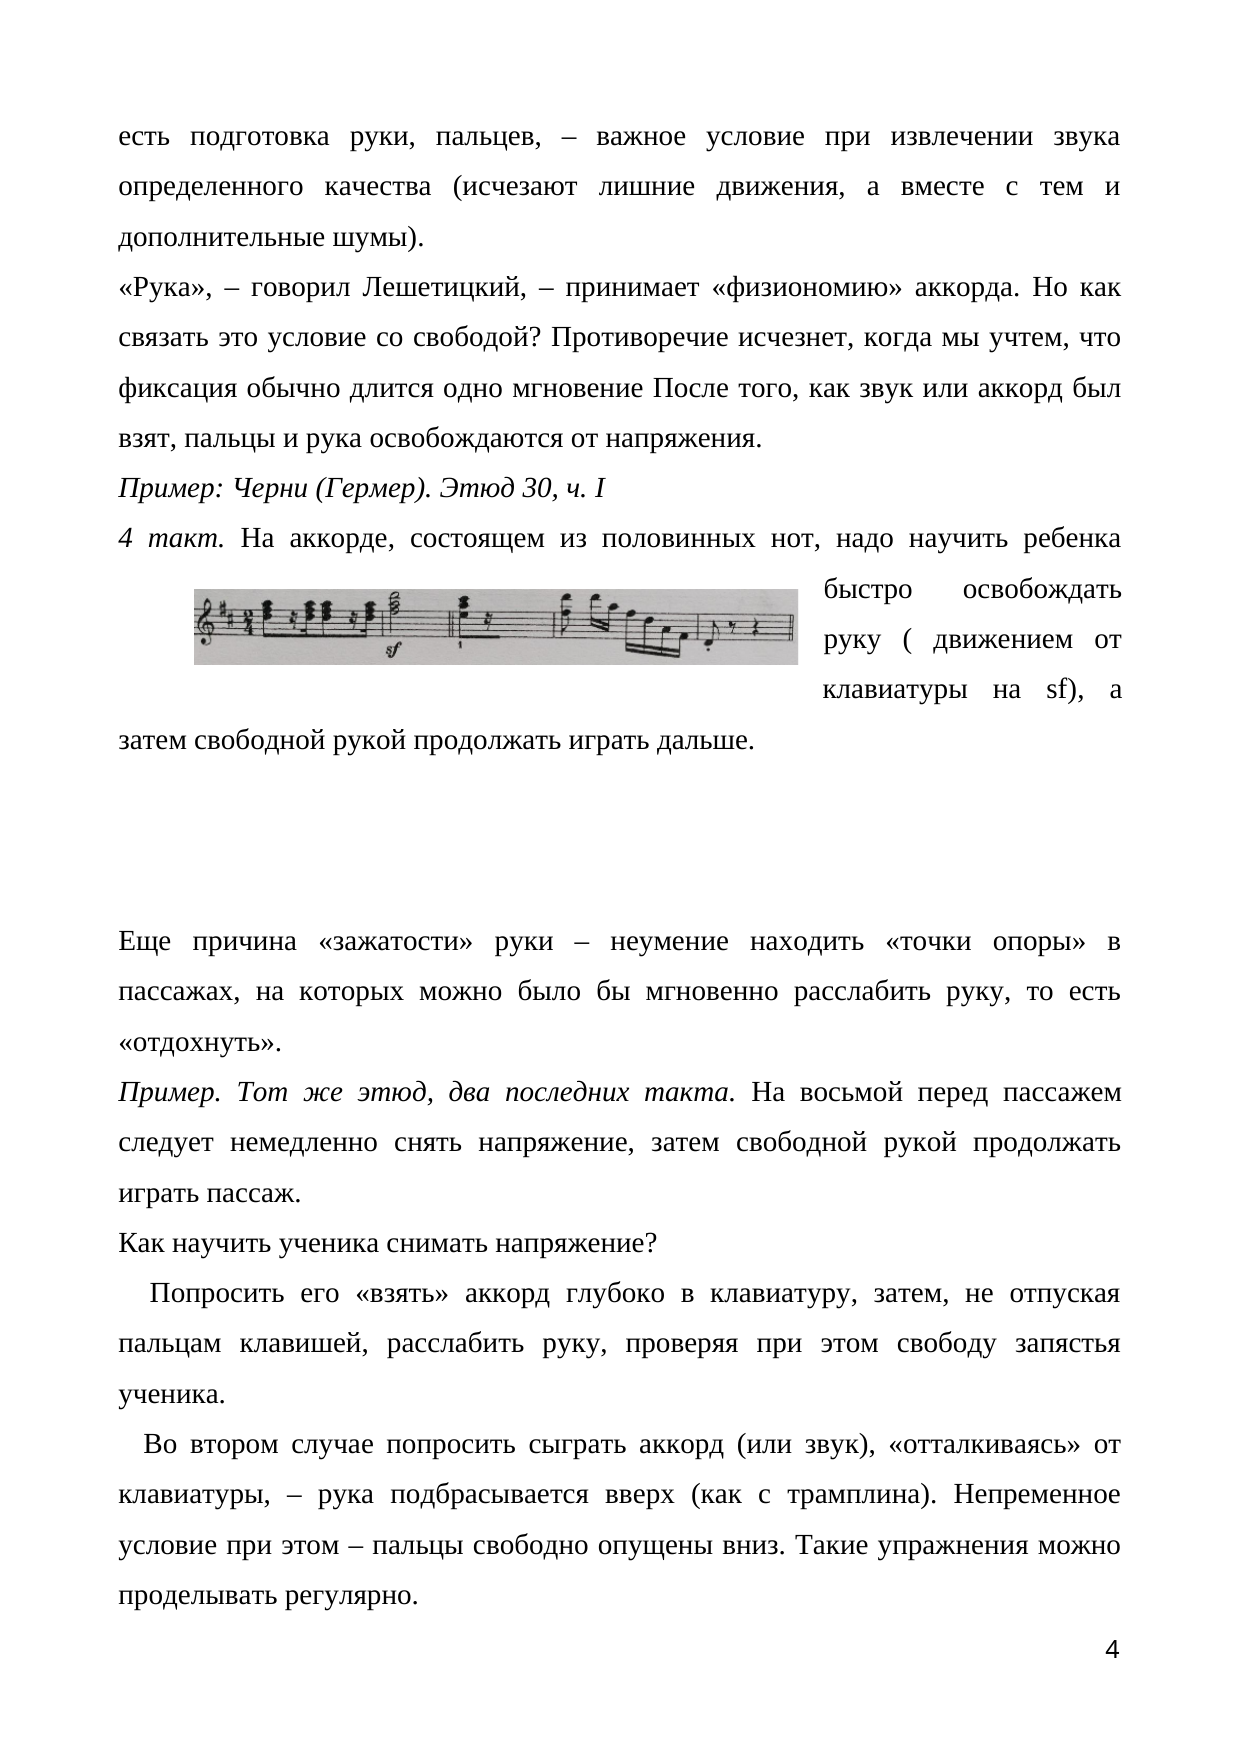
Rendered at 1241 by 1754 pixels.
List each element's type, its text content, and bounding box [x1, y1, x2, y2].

text Пример: Черни (Гермер). Этюд 30, ч. I [118, 470, 1122, 504]
text Попросить его «взять» аккорд глубоко в клавиатуру, затем, не отпуская пальцам клавишей, расслабить руку, проверяя при этом свободу запястья ученика. [118, 1275, 1122, 1409]
text Пример. Тот же этюд, два последних такта. На восьмой перед пассажем следует немедленно снять напряжение, затем свободной рукой продолжать играть пассаж. [118, 1074, 1122, 1208]
text Как научить ученика снимать напряжение? [118, 1225, 1122, 1258]
picture [194, 589, 799, 665]
text Еще причина «зажатости» руки – неумение находить «точки опоры» в пассажах, на которых можно было бы мгновенно расслабить руку, то есть «отдохнуть». [118, 923, 1122, 1057]
text Во втором случае попросить сыграть аккорд (или звук), «отталкиваясь» от клавиатуры, – рука подбрасывается вверх (как с трамплина). Непременное условие при этом – пальцы свободно опущены вниз. Такие упражнения можно проделывать регулярно. [118, 1426, 1122, 1611]
text 4 такт. На аккорде, состоящем из половинных нот, надо научить ребенка быстро освобождать руку ( движением от клавиатуры на sf), а затем свободной рукой продолжать играть дальше. [118, 521, 1122, 755]
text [118, 118, 1122, 252]
text «Рука», – говорил Лешетицкий, – принимает «физиономию» аккорда. Но как связать это условие со свободой? Противоречие исчезнет, когда мы учтем, что фиксация обычно длится одно мгновение После того, как звук или аккорд был взят, пальцы и рука освобождаются от напряжения. [118, 269, 1122, 453]
